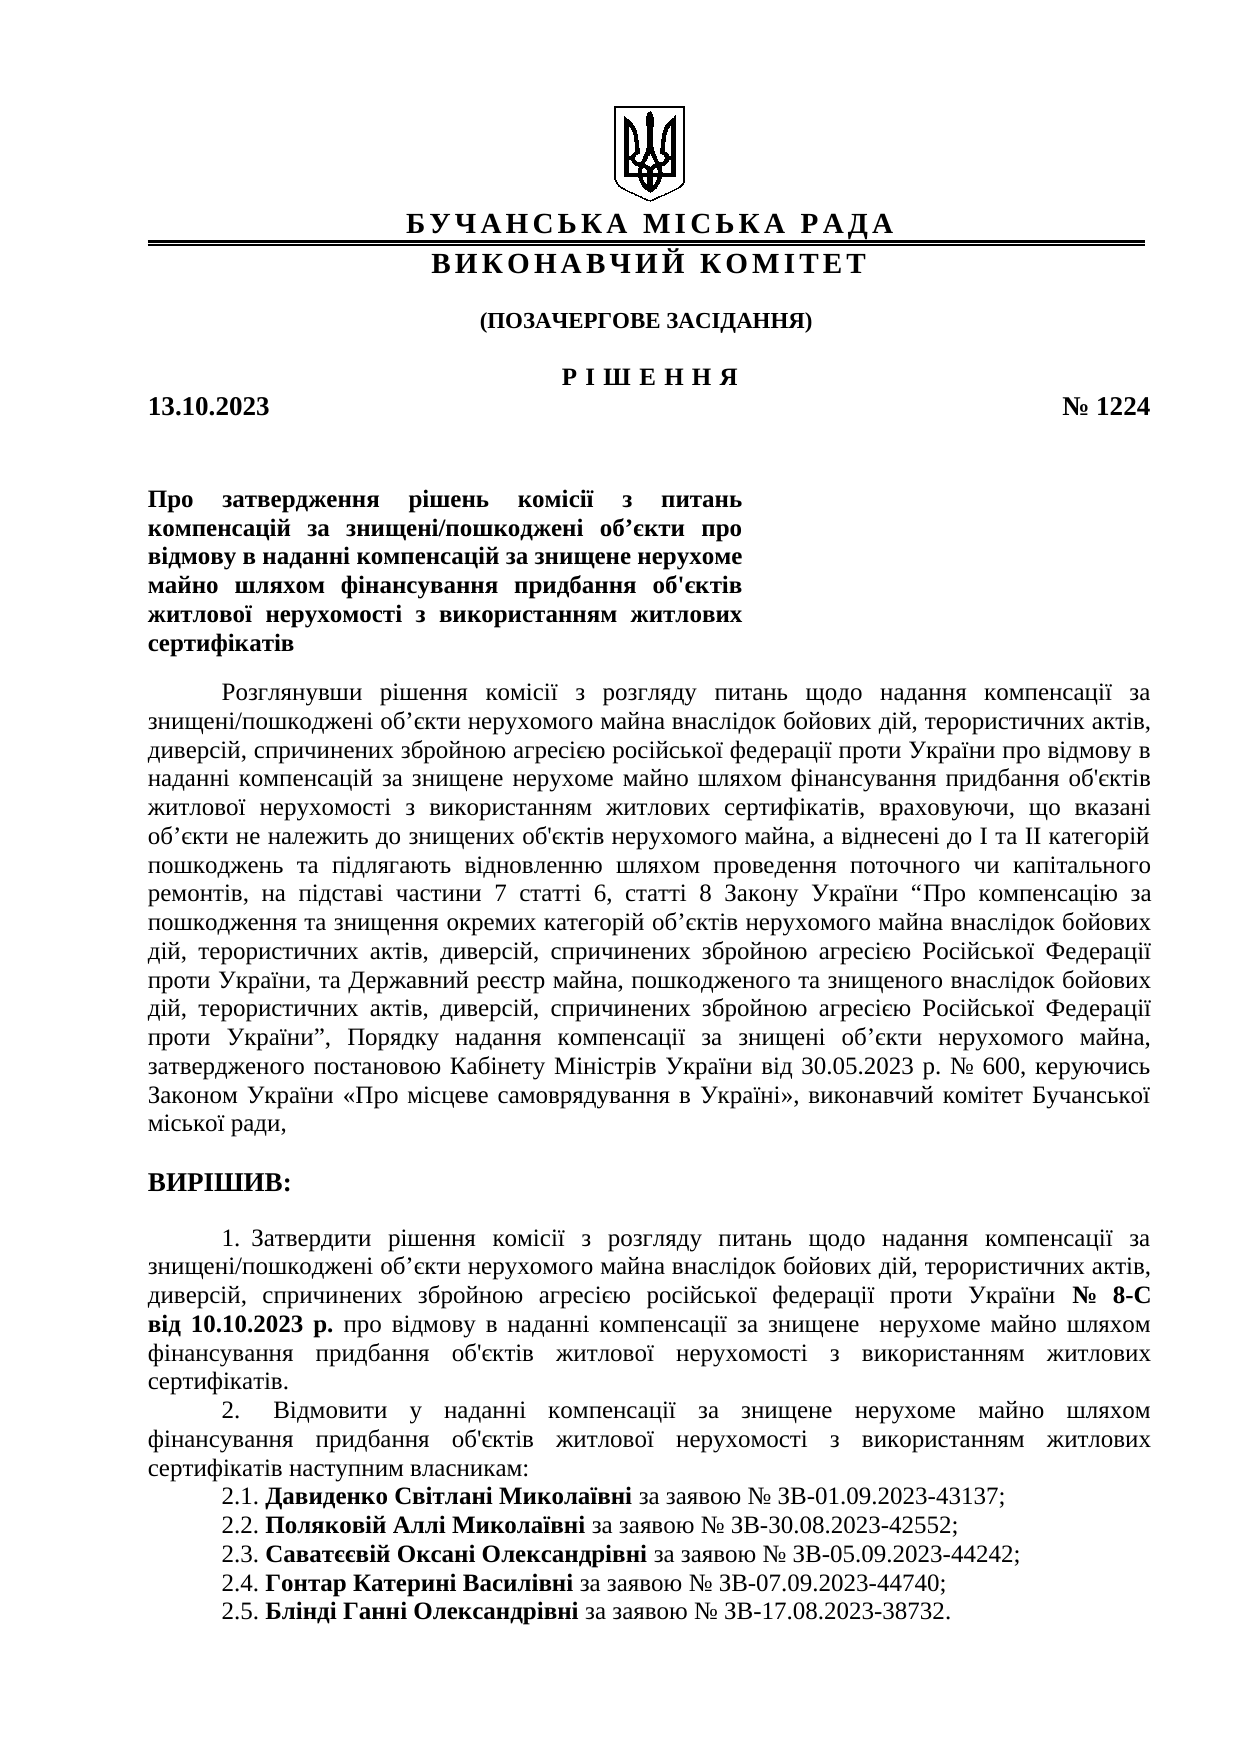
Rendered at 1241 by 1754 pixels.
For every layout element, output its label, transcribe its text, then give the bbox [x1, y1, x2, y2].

table_header ВИКОНАВЧИЙ КОМІТЕТ (ПОЗАЧЕРГОВЕ ЗАСІДАННЯ) [148, 246, 1144, 362]
text РІШЕННЯ [148, 362, 1152, 391]
list Затвердити рішення комісії з розгляду питань щодо надання компенсації за знищені/пошкоджені об’єкти нерухомого майна внаслідок бойових дій, терористичних актів, диверсій, спричинених збройною агресією російської федерації проти України № 8-С від 10.10.2023 р. про відмову в наданні компенсації за знищене нерухоме майно шляхом фінансування придбання об'єктів житлової нерухомості з використанням житлових сертифікатів. [148, 1223, 1152, 1395]
text 2.2. Поляковій Аллі Миколаївні за заявою № ЗВ-30.08.2023-42552; [221, 1510, 1152, 1539]
text 2.5. Блінді Ганні Олександрівні за заявою № ЗВ-17.08.2023-38732. [221, 1596, 1152, 1625]
text Про затвердження рішень комісії з питань компенсацій за знищені/пошкоджені об’єкти про відмову в наданні компенсацій за знищене нерухоме майно шляхом фінансування придбання об'єктів житлової нерухомості з використанням житлових сертифікатів [148, 484, 743, 656]
text 2.3. Саватєєвій Оксані Олександрівні за заявою № ЗВ-05.09.2023-44242; [221, 1539, 1152, 1568]
text БУЧАНСЬКА МІСЬКА РАДА [148, 206, 1152, 239]
text ВИРІШИВ: [148, 1166, 1152, 1197]
text 2.4. Гонтар Катерині Василівні за заявою № ЗВ-07.09.2023-44740; [221, 1568, 1152, 1596]
text Розглянувши рішення комісії з розгляду питань щодо надання компенсації за знищені/пошкоджені об’єкти нерухомого майна внаслідок бойових дій, терористичних актів, диверсій, спричинених збройною агресією російської федерації проти України про відмову в наданні компенсацій за знищене нерухоме майно шляхом фінансування придбання об'єктів житлової нерухомості з використанням житлових сертифікатів, враховуючи, що вказані об’єкти не належить до знищених об'єктів нерухомого майна, а віднесені до І та ІІ категорій пошкоджень та підлягають відновленню шляхом проведення поточного чи капітального ремонтів, на підставі частини 7 статті 6, статті 8 Закону України “Про компенсацію за пошкодження та знищення окремих категорій об’єктів нерухомого майна внаслідок бойових дій, терористичних актів, диверсій, спричинених збройною агресією Російської Федерації проти України, та Державний реєстр майна, пошкодженого та знищеного внаслідок бойових дій, терористичних актів, диверсій, спричинених збройною агресією Російської Федерації проти України”, Порядку надання компенсації за знищені об’єкти нерухомого майна, затвердженого постановою Кабінету Міністрів України від 30.05.2023 р. № 600, керуючись Законом України «Про місцеве самоврядування в Україні», виконавчий комітет Бучанської міської ради, [148, 1022, 1152, 1137]
list Відмовити у наданні компенсації за знищене нерухоме майно шляхом фінансування придбання об'єктів житлової нерухомості з використанням житлових сертифікатів наступним власникам: [148, 1395, 1152, 1481]
text Розглянувши рішення комісії з розгляду питань щодо надання компенсації за знищені/пошкоджені об’єкти нерухомого майна внаслідок бойових дій, терористичних актів, диверсій, спричинених збройною агресією російської федерації проти України про відмову в наданні компенсацій за знищене нерухоме майно шляхом фінансування придбання об'єктів житлової нерухомості з використанням житлових сертифікатів, враховуючи, що вказані об’єкти не належить до знищених об'єктів нерухомого майна, а віднесені до І та ІІ категорій пошкоджень та підлягають відновленню шляхом проведення поточного чи капітального ремонтів, на підставі частини 7 статті 6, статті 8 Закону України “Про компенсацію за пошкодження та знищення окремих категорій об’єктів нерухомого майна внаслідок бойових дій, терористичних актів, диверсій, спричинених збройною агресією Російської Федерації проти України, та Державний реєстр майна, пошкодженого та знищеного внаслідок бойових дій, терористичних актів, диверсій, спричинених збройною агресією Російської Федерації проти України”, Порядку надання компенсації за знищені об’єкти нерухомого майна, затвердженого постановою Кабінету Міністрів України від 30.05.2023 р. № 600, керуючись Законом України «Про місцеве самоврядування в Україні», виконавчий комітет Бучанської міської ради, [148, 677, 1152, 907]
text 13.10.2023 № 1224 [148, 391, 1152, 422]
text 2.1. Давиденко Світлані Миколаївні за заявою № ЗВ-01.09.2023-43137; [221, 1481, 1152, 1510]
